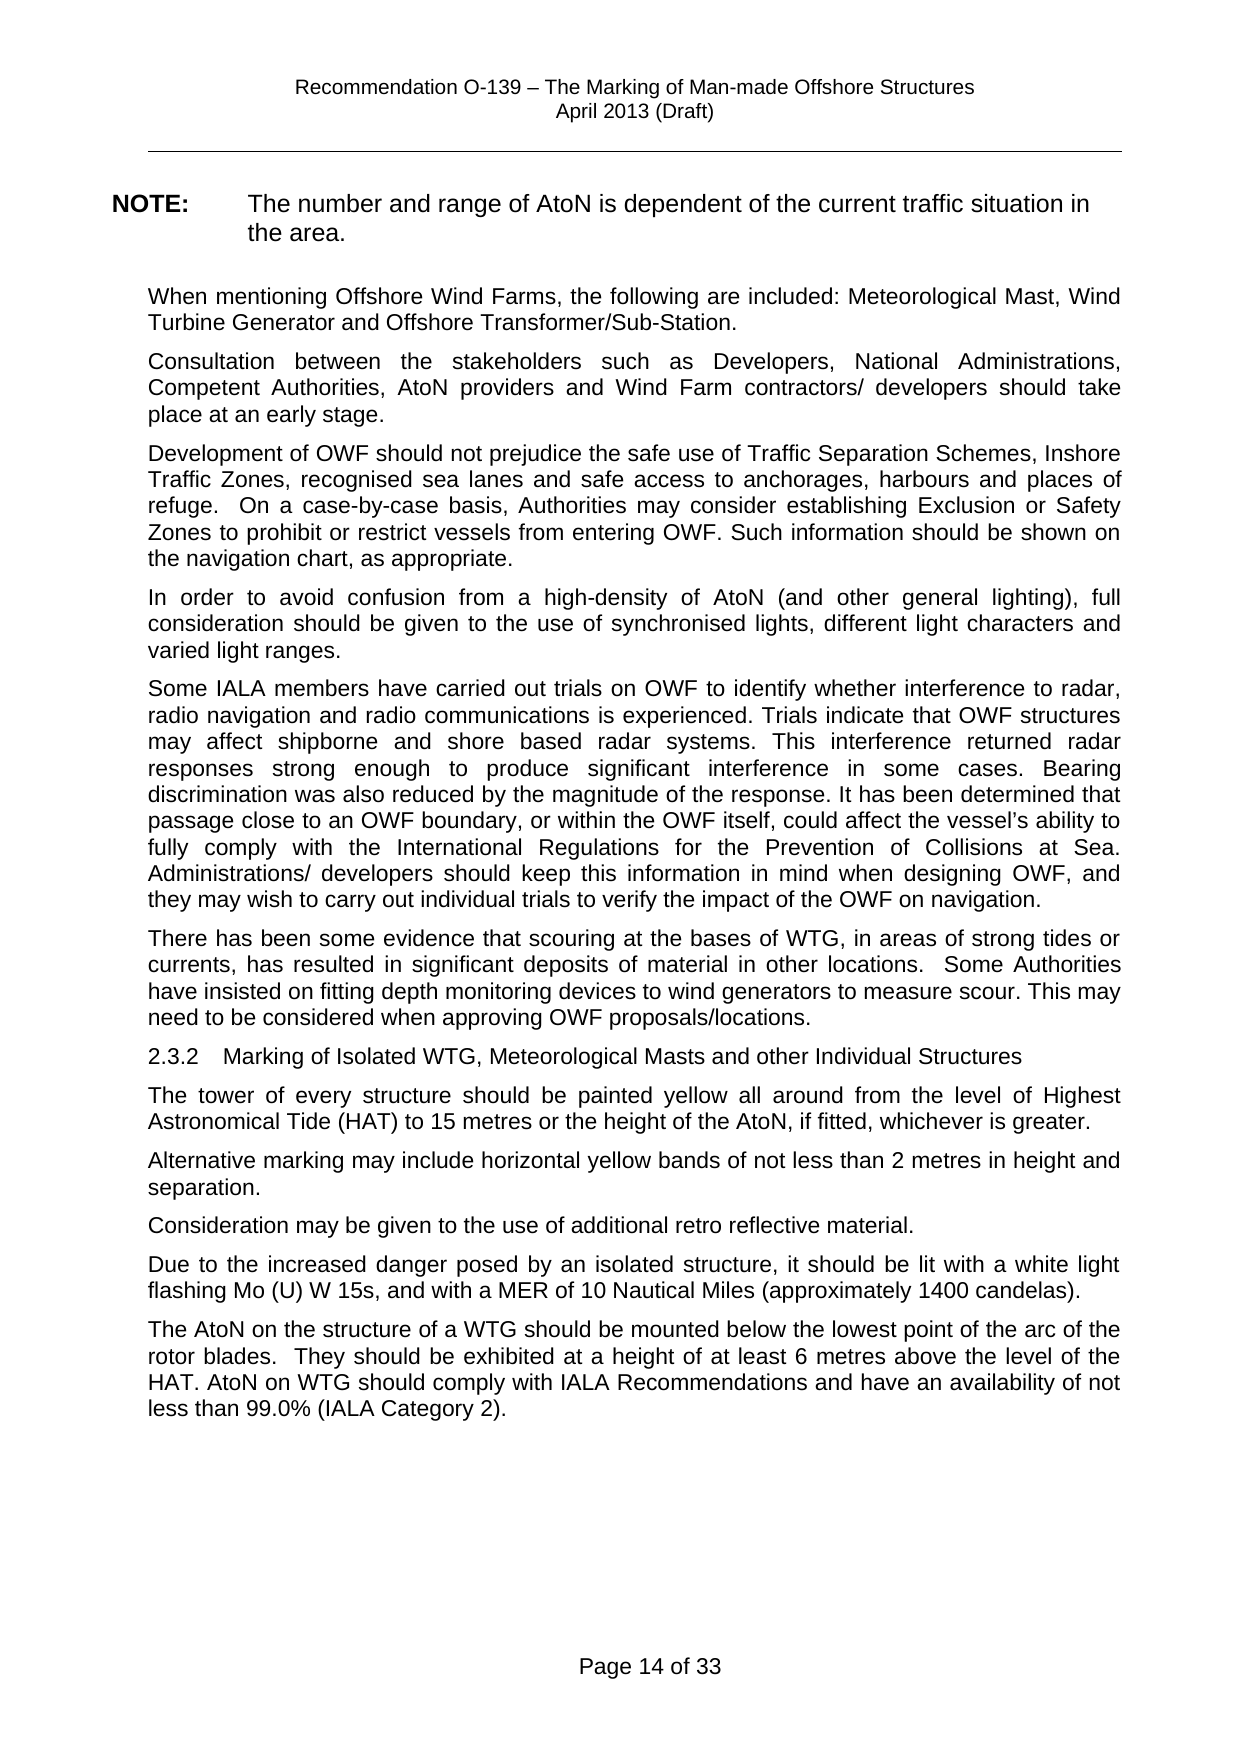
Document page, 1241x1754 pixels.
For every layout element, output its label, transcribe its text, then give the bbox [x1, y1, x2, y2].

text Development of OWF should not prejudice the safe use of Traffic Separation Schemes, Inshore Traffic Zones, recognised sea lanes and safe access to anchorages, harbours and places of refuge. On a case-by-case basis, Authorities may consider establishing Exclusion or Safety Zones to prohibit or restrict vessels from entering OWF. Such information should be shown on the navigation chart, as appropriate. [148, 439, 1122, 571]
text The AtoN on the structure of a WTG should be mounted below the lowest point of the arc of the rotor blades. They should be exhibited at a height of at least 6 metres above the level of the HAT. AtoN on WTG should comply with IALA Recommendations and have an availability of not less than 99.0% (IALA Category 2). [148, 1316, 1122, 1422]
text Alternative marking may include horizontal yellow bands of not less than 2 metres in height and separation. [148, 1147, 1122, 1200]
text When mentioning Offshore Wind Farms, the following are included: Meteorological Mast, Wind Turbine Generator and Offshore Transformer/Sub-Station. [148, 283, 1122, 336]
text There has been some evidence that scouring at the bases of WTG, in areas of strong tides or currents, has resulted in significant deposits of material in other locations. Some Authorities have insisted on fitting depth monitoring devices to wind generators to measure scour. This may need to be considered when approving OWF proposals/locations. [148, 925, 1122, 1031]
text In order to avoid confusion from a high-density of AtoN (and other general lighting), full consideration should be given to the use of synchronised lights, different light characters and varied light ranges. [148, 584, 1122, 663]
text The tower of every structure should be painted yellow all around from the level of Highest Astronomical Tide (HAT) to 15 metres or the height of the AtoN, if fitted, whichever is greater. [148, 1082, 1122, 1134]
text Some IALA members have carried out trials on OWF to identify whether interference to radar, radio navigation and radio communications is experienced. Trials indicate that OWF structures may affect shipborne and shore based radar systems. This interference returned radar responses strong enough to produce significant interference in some cases. Bearing discrimination was also reduced by the magnitude of the response. It has been determined that passage close to an OWF boundary, or within the OWF itself, could affect the vessel’s ability to fully comply with the International Regulations for the Prevention of Collisions at Sea. Administrations/ developers should keep this information in mind when designing OWF, and they may wish to carry out individual trials to verify the impact of the OWF on navigation. [148, 675, 1122, 913]
text Due to the increased danger posed by an isolated structure, it should be lit with a white light flashing Mo (U) W 15s, and with a MER of 10 Nautical Miles (approximately 1400 candelas). [148, 1251, 1122, 1304]
text Consultation between the stakeholders such as Developers, National Administrations, Competent Authorities, AtoN providers and Wind Farm contractors/ developers should take place at an early stage. [148, 348, 1122, 427]
subtitle Marking of Isolated WTG, Meteorological Masts and other Individual Structures [148, 1043, 1122, 1069]
text Consideration may be given to the use of additional retro reflective material. [148, 1212, 1122, 1239]
